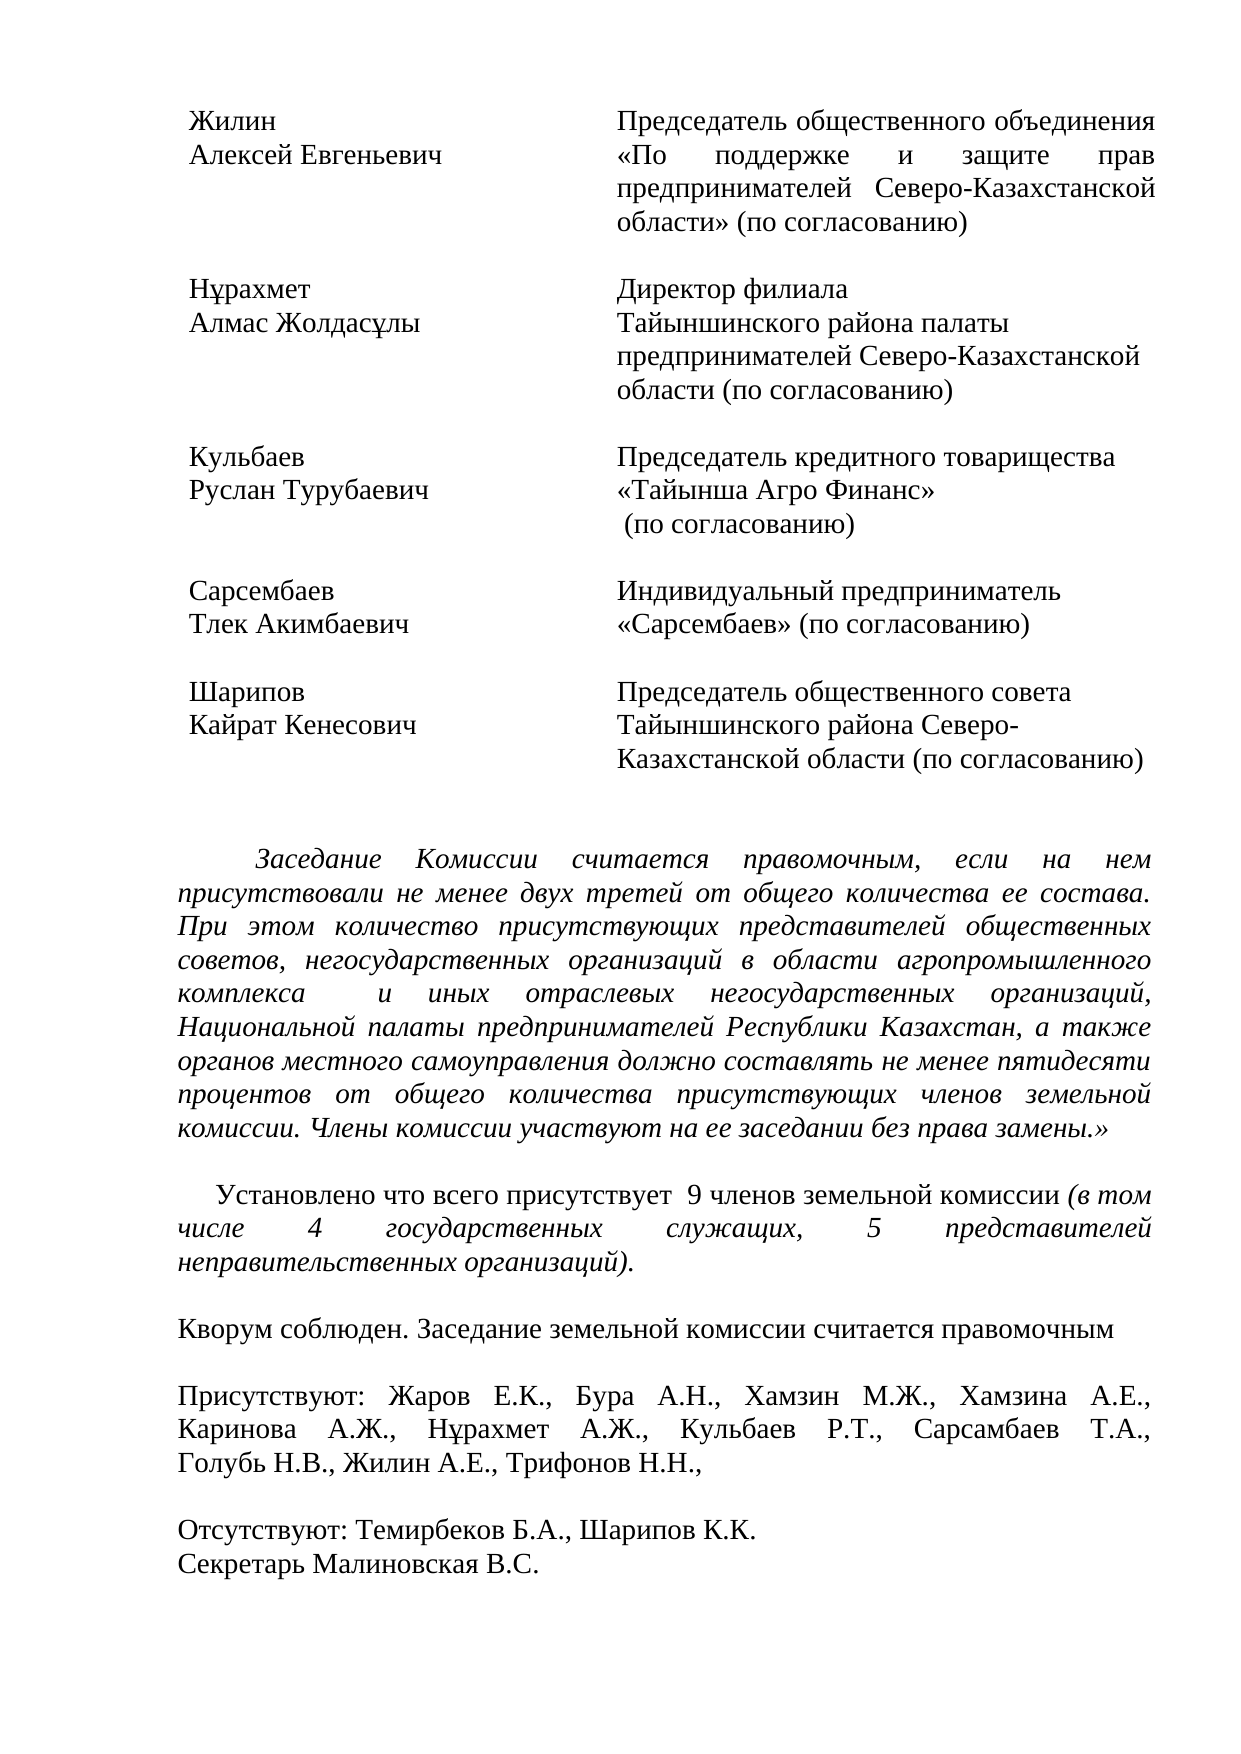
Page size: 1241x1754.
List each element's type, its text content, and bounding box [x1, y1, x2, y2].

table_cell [177, 104, 605, 841]
text Заседание Комиссии считается правомочным, если на нем присутствовали не менее двух третей от общего количества ее состава. При этом количество присутствующих представителей общественных советов, негосударственных организаций в области агропромышленного комплекса и иных отраслевых негосударственных организаций, Национальной палаты предпринимателей Республики Казахстан, а также органов местного самоуправления должно составлять не менее пятидесяти процентов от общего количества присутствующих членов земельной комиссии. Члены комиссии участвуют на ее заседании без права замены.» [177, 841, 1152, 1143]
text Установлено что всего присутствует 9 членов земельной комиссии (в том числе 4 государственных служащих, 5 представителей неправительственных организаций). [177, 1177, 1152, 1277]
text Кворум соблюден. Заседание земельной комиссии считается правомочным [177, 1311, 1152, 1344]
text Отсутствуют: Темирбеков Б.А., Шарипов К.К. [177, 1512, 1152, 1546]
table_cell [605, 104, 1167, 841]
text Присутствуют: Жаров Е.К., Бура А.Н., Хамзин М.Ж., Хамзина А.Е., Каринова А.Ж., Нұрахмет А.Ж., Кульбаев Р.Т., Сарсамбаев Т.А., Голубь Н.В., Жилин А.Е., Трифонов Н.Н., [177, 1378, 1152, 1479]
text Секретарь Малиновская В.С. [177, 1546, 1152, 1579]
